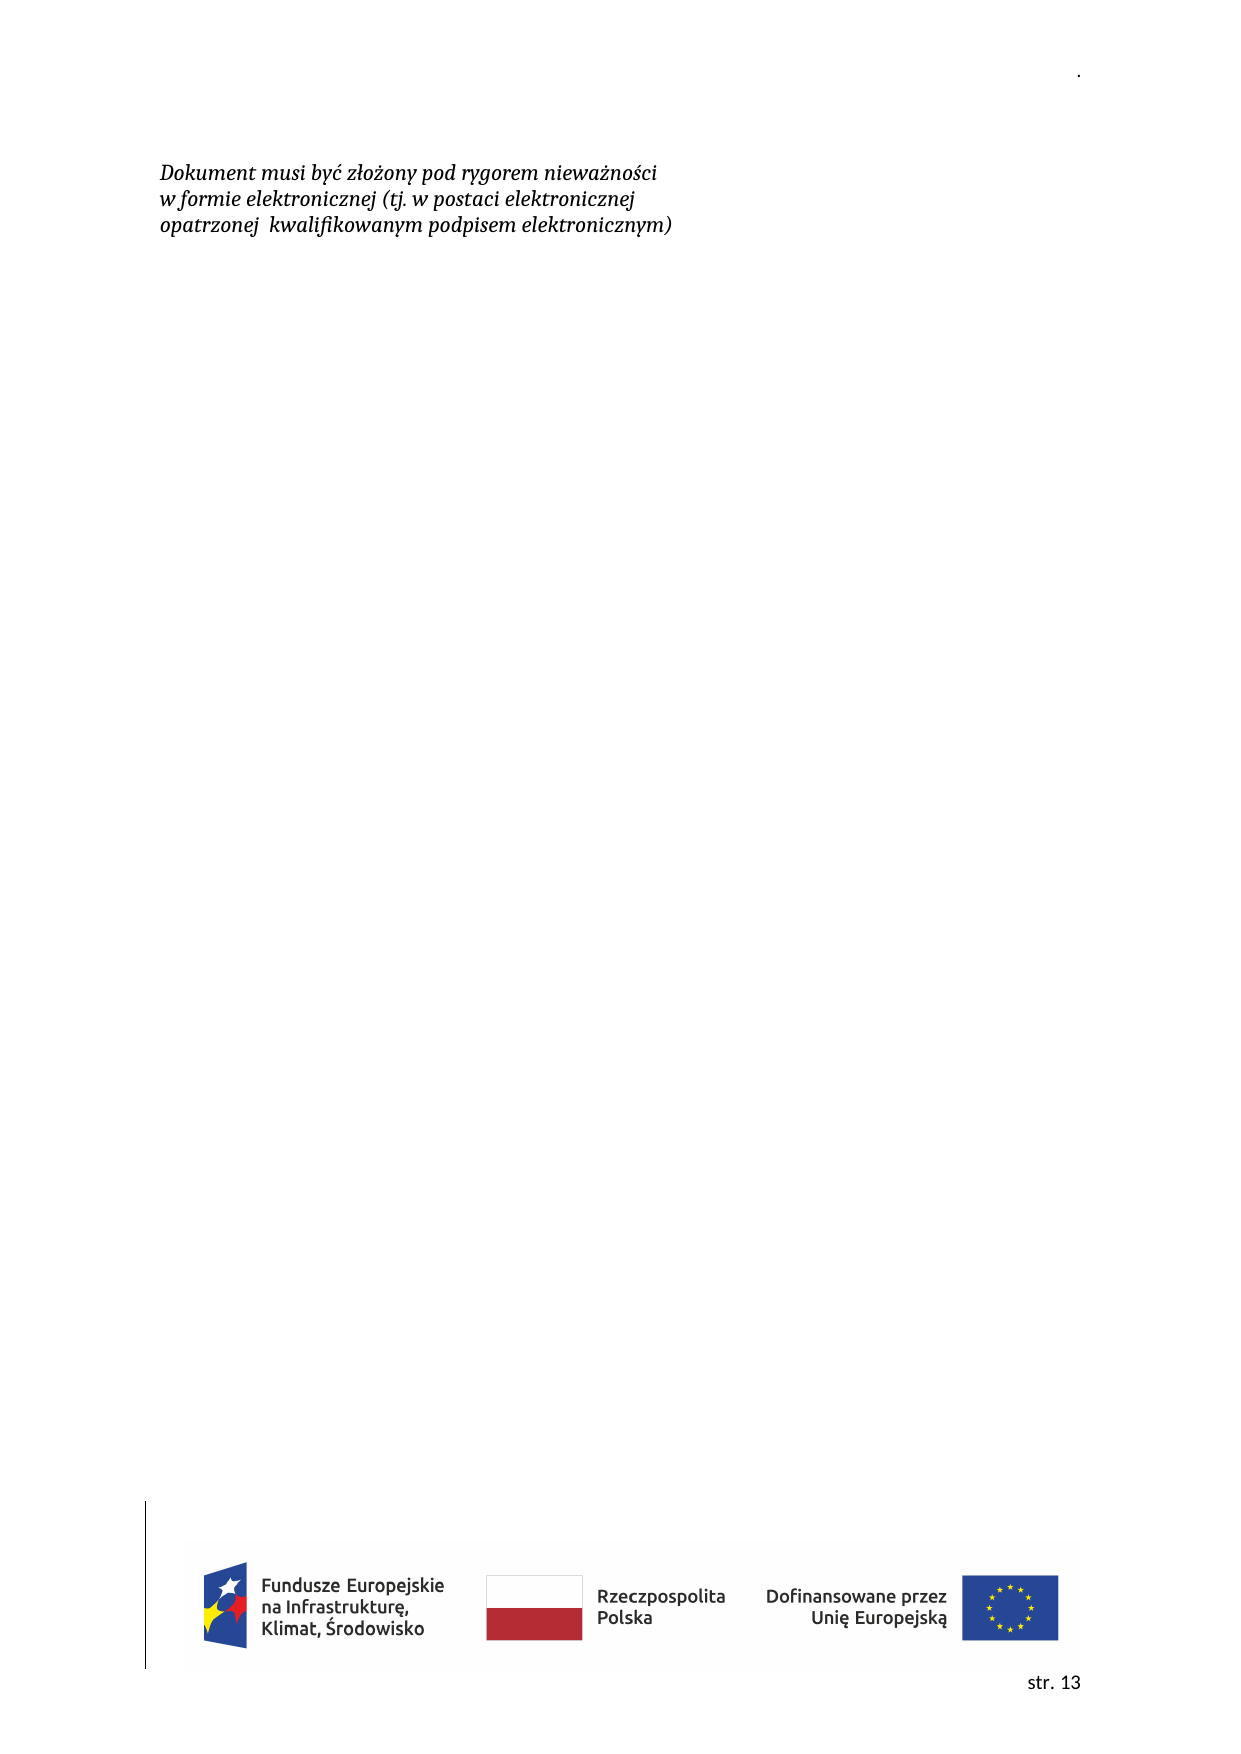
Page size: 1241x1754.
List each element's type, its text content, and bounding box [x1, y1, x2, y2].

picture [182, 1541, 1081, 1670]
text Dokument musi być złożony pod rygorem nieważności w formie elektronicznej (tj. w postaci elektronicznej opatrzonej kwalifikowanym podpisem elektronicznym) [159, 159, 1081, 238]
